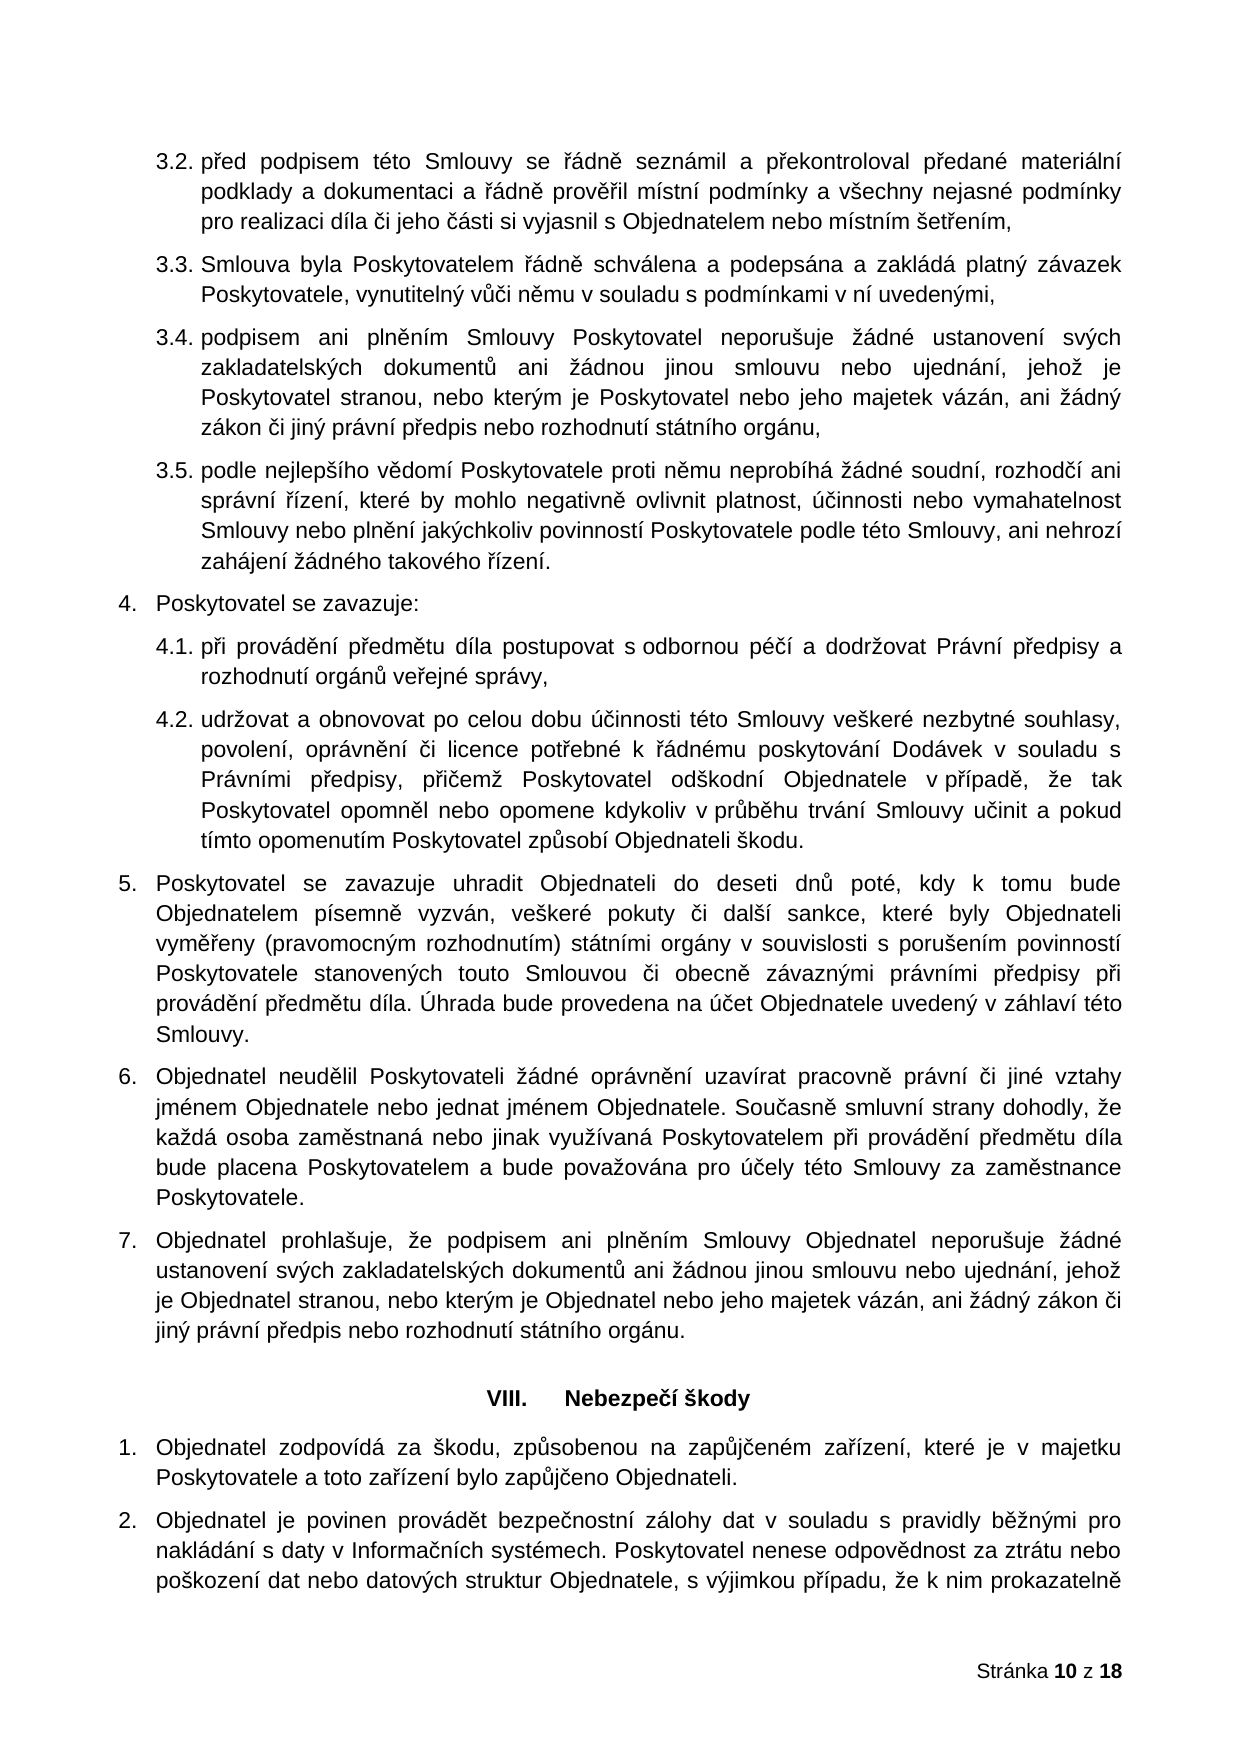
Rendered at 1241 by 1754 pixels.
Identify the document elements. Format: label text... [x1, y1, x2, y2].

list podle nejlepšího vědomí Poskytovatele proti němu neprobíhá žádné soudní, rozhodčí ani správní řízení, které by mohlo negativně ovlivnit platnost, účinnosti nebo vymahatelnost Smlouvy nebo plnění jakýchkoliv povinností Poskytovatele podle této Smlouvy, ani nehrozí zahájení žádného takového řízení. [156, 457, 1122, 574]
list Poskytovatel se zavazuje uhradit Objednateli do deseti dnů poté, kdy k tomu bude Objednatelem písemně vyzván, veškeré pokuty či další sankce, které byly Objednateli vyměřeny (pravomocným rozhodnutím) státními orgány v souvislosti s porušením povinností Poskytovatele stanovených touto Smlouvou či obecně závaznými právními předpisy při provádění předmětu díla. Úhrada bude provedena na účet Objednatele uvedený v záhlaví této Smlouvy. [118, 869, 1122, 1047]
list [118, 1507, 1122, 1594]
list Objednatel prohlašuje, že podpisem ani plněním Smlouvy Objednatel neporušuje žádné ustanovení svých zakladatelských dokumentů ani žádnou jinou smlouvu nebo ujednání, jehož je Objednatel stranou, nebo kterým je Objednatel nebo jeho majetek vázán, ani žádný zákon či jiný právní předpis nebo rozhodnutí státního orgánu. [118, 1227, 1122, 1344]
list při provádění předmětu díla postupovat s odbornou péčí a dodržovat Právní předpisy a rozhodnutí orgánů veřejné správy, [156, 633, 1122, 690]
list Smlouva byla Poskytovatelem řádně schválena a podepsána a zakládá platný závazek Poskytovatele, vynutitelný vůči němu v souladu s podmínkami v ní uvedenými, [156, 251, 1122, 307]
list Objednatel neudělil Poskytovateli žádné oprávnění uzavírat pracovně právní či jiné vztahy jménem Objednatele nebo jednat jménem Objednatele. Současně smluvní strany dohodly, že každá osoba zaměstnaná nebo jinak využívaná Poskytovatelem při provádění předmětu díla bude placena Poskytovatelem a bude považována pro účely této Smlouvy za zaměstnance Poskytovatele. [118, 1063, 1122, 1211]
list podpisem ani plněním Smlouvy Poskytovatel neporušuje žádné ustanovení svých zakladatelských dokumentů ani žádnou jinou smlouvu nebo ujednání, jehož je Poskytovatel stranou, nebo kterým je Poskytovatel nebo jeho majetek vázán, ani žádný zákon či jiný právní předpis nebo rozhodnutí státního orgánu, [156, 324, 1122, 441]
list Poskytovatel se zavazuje: [118, 590, 1122, 617]
text Nebezpečí škody [155, 1385, 1122, 1412]
list Objednatel zodpovídá za škodu, způsobenou na zapůjčeném zařízení, které je v majetku Poskytovatele a toto zařízení bylo zapůjčeno Objednateli. [118, 1434, 1122, 1491]
list před podpisem této Smlouvy se řádně seznámil a překontroloval předané materiální podklady a dokumentaci a řádně prověřil místní podmínky a všechny nejasné podmínky pro realizaci díla či jeho části si vyjasnil s Objednatelem nebo místním šetřením, [156, 148, 1122, 234]
list udržovat a obnovovat po celou dobu účinnosti této Smlouvy veškeré nezbytné souhlasy, povolení, oprávnění či licence potřebné k řádnému poskytování Dodávek v souladu s Právními předpisy, přičemž Poskytovatel odškodní Objednatele v případě, že tak Poskytovatel opomněl nebo opomene kdykoliv v průběhu trvání Smlouvy učinit a pokud tímto opomenutím Poskytovatel způsobí Objednateli škodu. [156, 706, 1122, 853]
